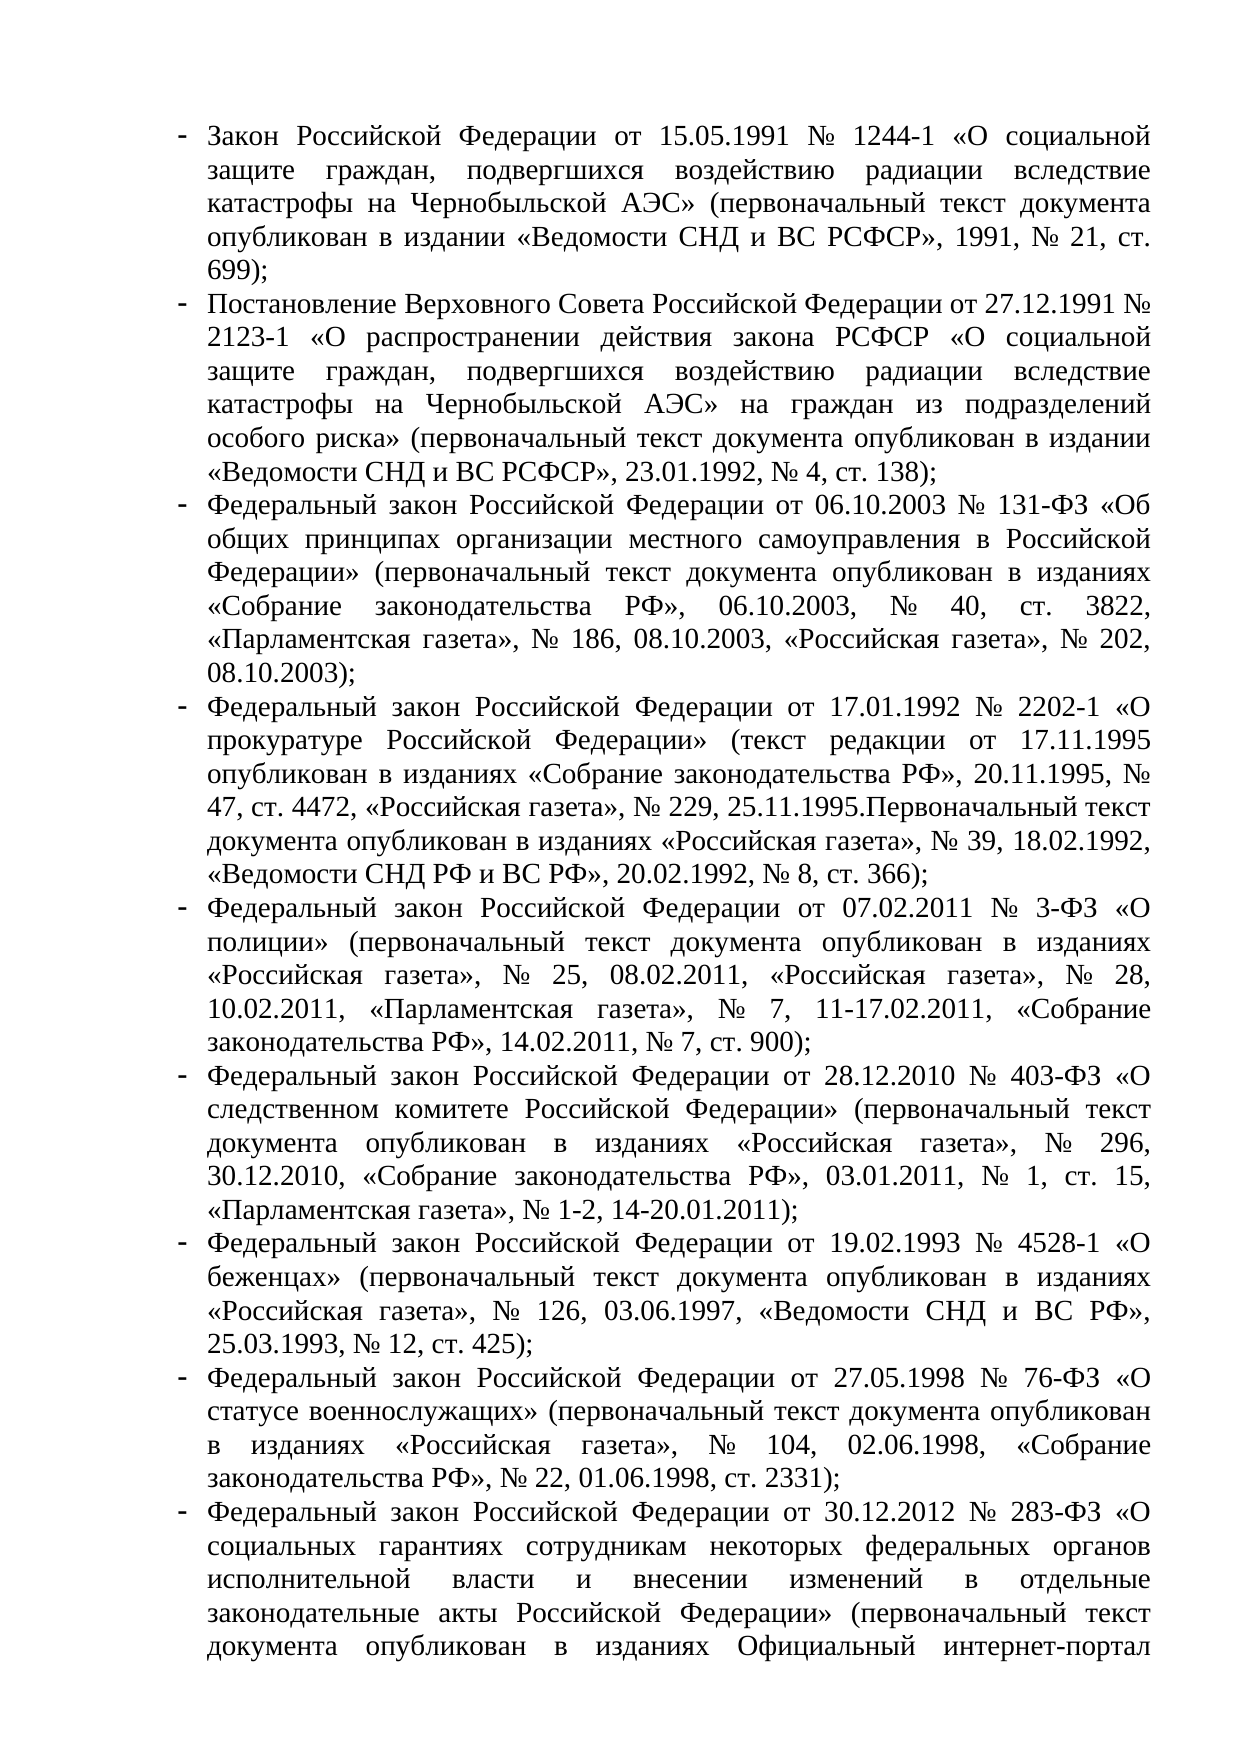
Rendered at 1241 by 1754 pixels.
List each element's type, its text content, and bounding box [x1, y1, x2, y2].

list Федеральный закон Российской Федерации от 06.10.2003 № 131-ФЗ «Об общих принципах организации местного самоуправления в Российской Федерации» (первоначальный текст документа опубликован в изданиях «Собрание законодательства РФ», 06.10.2003, № 40, ст. 3822, «Парламентская газета», № 186, 08.10.2003, «Российская газета», № 202, 08.10.2003); [177, 487, 1152, 689]
list Федеральный закон Российской Федерации от 27.05.1998 № 76-ФЗ «О статусе военнослужащих» (первоначальный текст документа опубликован в изданиях «Российская газета», № 104, 02.06.1998, «Собрание законодательства РФ», № 22, 01.06.1998, ст. 2331); [177, 1360, 1152, 1494]
list Федеральный закон Российской Федерации от 17.01.1992 № 2202-1 «О прокуратуре Российской Федерации» (текст редакции от 17.11.1995 опубликован в изданиях «Собрание законодательства РФ», 20.11.1995, № 47, ст. 4472, «Российская газета», № 229, 25.11.1995.Первоначальный текст документа опубликован в изданиях «Российская газета», № 39, 18.02.1992, «Ведомости СНД РФ и ВС РФ», 20.02.1992, № 8, ст. 366); [177, 689, 1152, 890]
list Постановление Верховного Совета Российской Федерации от 27.12.1991 № 2123-1 «О распространении действия закона РСФСР «О социальной защите граждан, подвергшихся воздействию радиации вследствие катастрофы на Чернобыльской АЭС» на граждан из подразделений особого риска» (первоначальный текст документа опубликован в издании «Ведомости СНД и ВС РСФСР», 23.01.1992, № 4, ст. 138); [177, 286, 1152, 487]
list Закон Российской Федерации от 15.05.1991 № 1244-1 «О социальной защите граждан, подвергшихся воздействию радиации вследствие катастрофы на Чернобыльской АЭС» (первоначальный текст документа опубликован в издании «Ведомости СНД и ВС РСФСР», 1991, № 21, ст. 699); [177, 118, 1152, 286]
list Федеральный закон Российской Федерации от 07.02.2011 № 3-ФЗ «О полиции» (первоначальный текст документа опубликован в изданиях «Российская газета», № 25, 08.02.2011, «Российская газета», № 28, 10.02.2011, «Парламентская газета», № 7, 11-17.02.2011, «Собрание законодательства РФ», 14.02.2011, № 7, ст. 900); [177, 890, 1152, 1058]
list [177, 1494, 1152, 1662]
list Федеральный закон Российской Федерации от 19.02.1993 № 4528-1 «О беженцах» (первоначальный текст документа опубликован в изданиях «Российская газета», № 126, 03.06.1997, «Ведомости СНД и ВС РФ», 25.03.1993, № 12, ст. 425); [177, 1226, 1152, 1360]
list Федеральный закон Российской Федерации от 28.12.2010 № 403-ФЗ «О следственном комитете Российской Федерации» (первоначальный текст документа опубликован в изданиях «Российская газета», № 296, 30.12.2010, «Собрание законодательства РФ», 03.01.2011, № 1, ст. 15, «Парламентская газета», № 1-2, 14-20.01.2011); [177, 1058, 1152, 1226]
